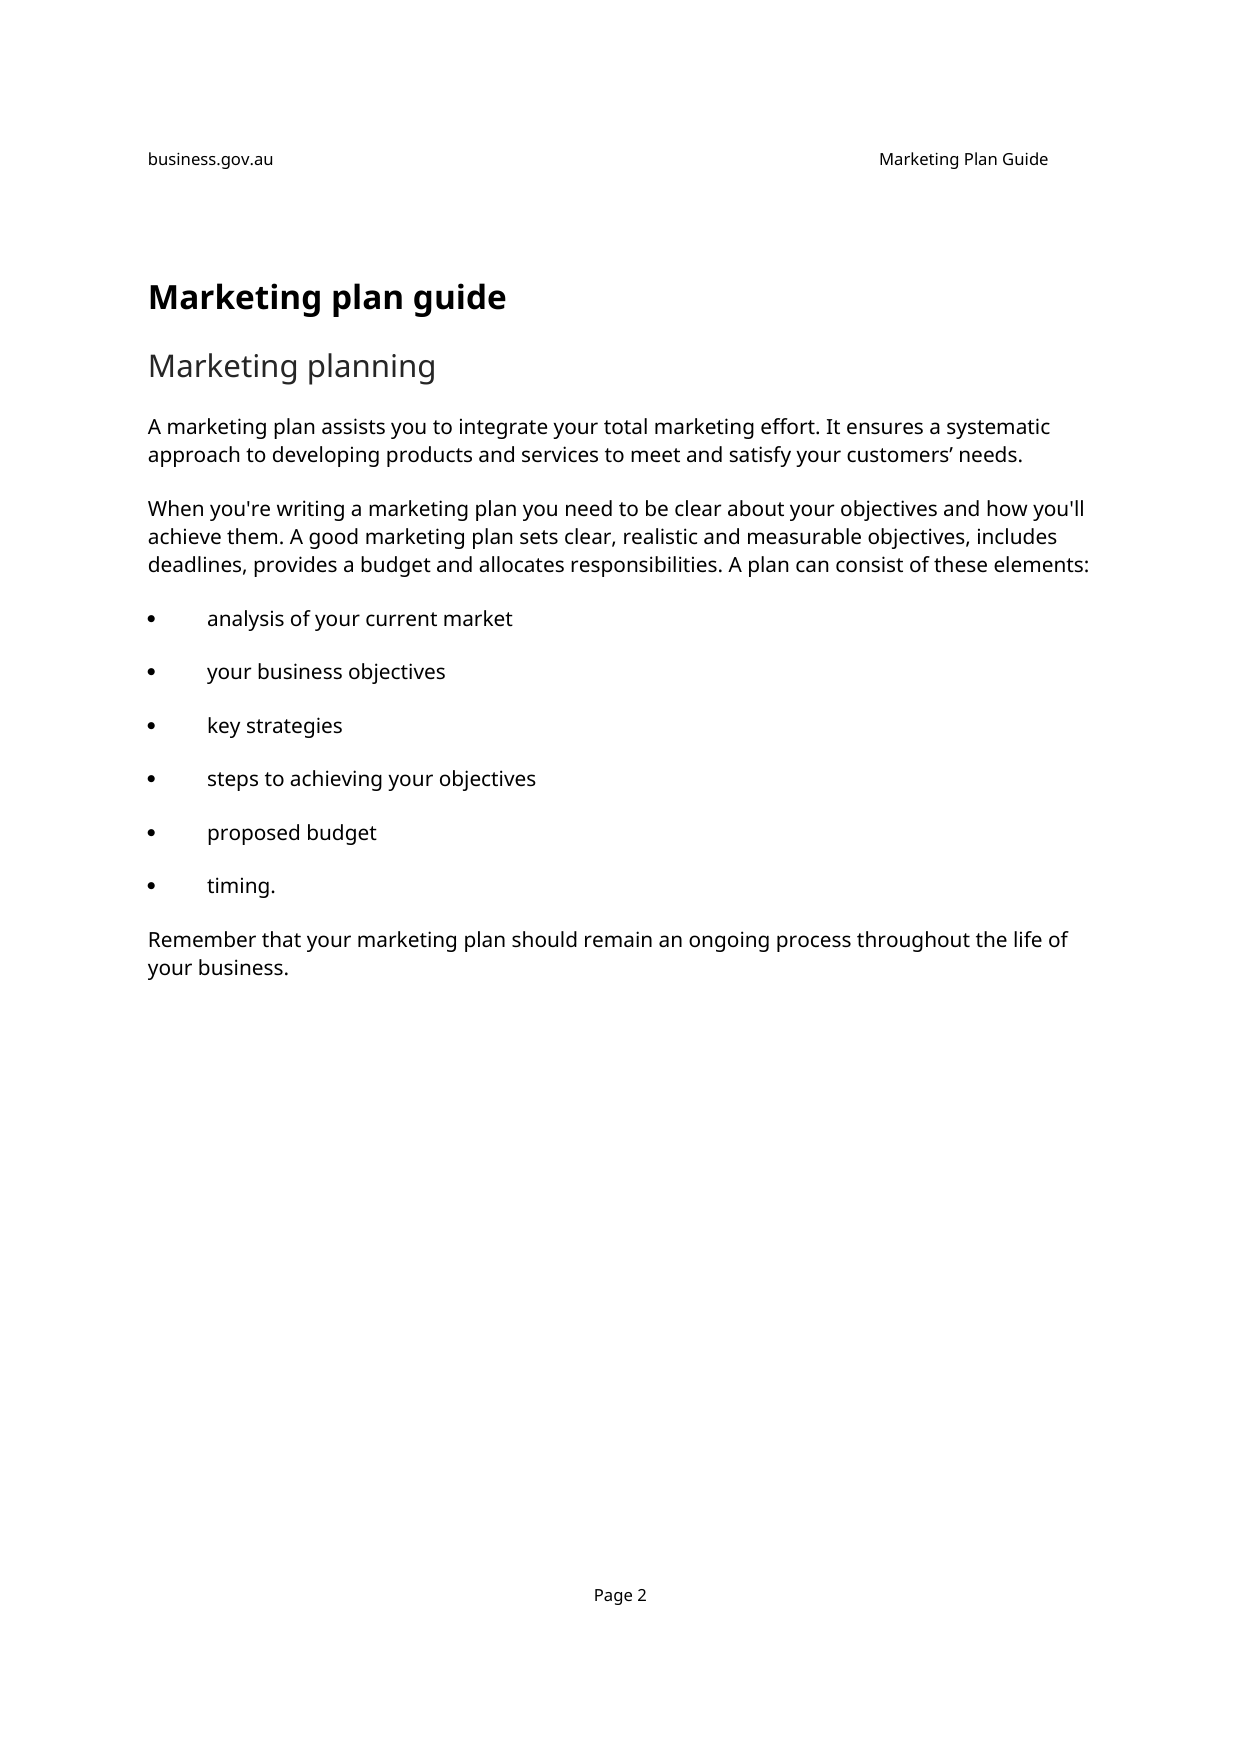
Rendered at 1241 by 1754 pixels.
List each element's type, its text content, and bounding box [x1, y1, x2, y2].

list analysis of your current market [148, 604, 1092, 632]
list key strategies [148, 711, 1092, 739]
text When you're writing a marketing plan you need to be clear about your objectives and how you'll achieve them. A good marketing plan sets clear, realistic and measurable objectives, includes deadlines, provides a budget and allocates responsibilities. A plan can consist of these elements: [148, 494, 1092, 579]
subtitle Marketing plan guide [148, 274, 1092, 319]
list steps to achieving your objectives [148, 764, 1092, 793]
text A marketing plan assists you to integrate your total marketing effort. It ensures a systematic approach to developing products and services to meet and satisfy your customers’ needs. [148, 412, 1092, 469]
list your business objectives [148, 657, 1092, 686]
list proposed budget [148, 818, 1092, 846]
list timing. [148, 871, 1092, 900]
text Remember that your marketing plan should remain an ongoing process throughout the life of your business. [148, 925, 1092, 982]
subtitle Marketing planning [148, 344, 1092, 387]
